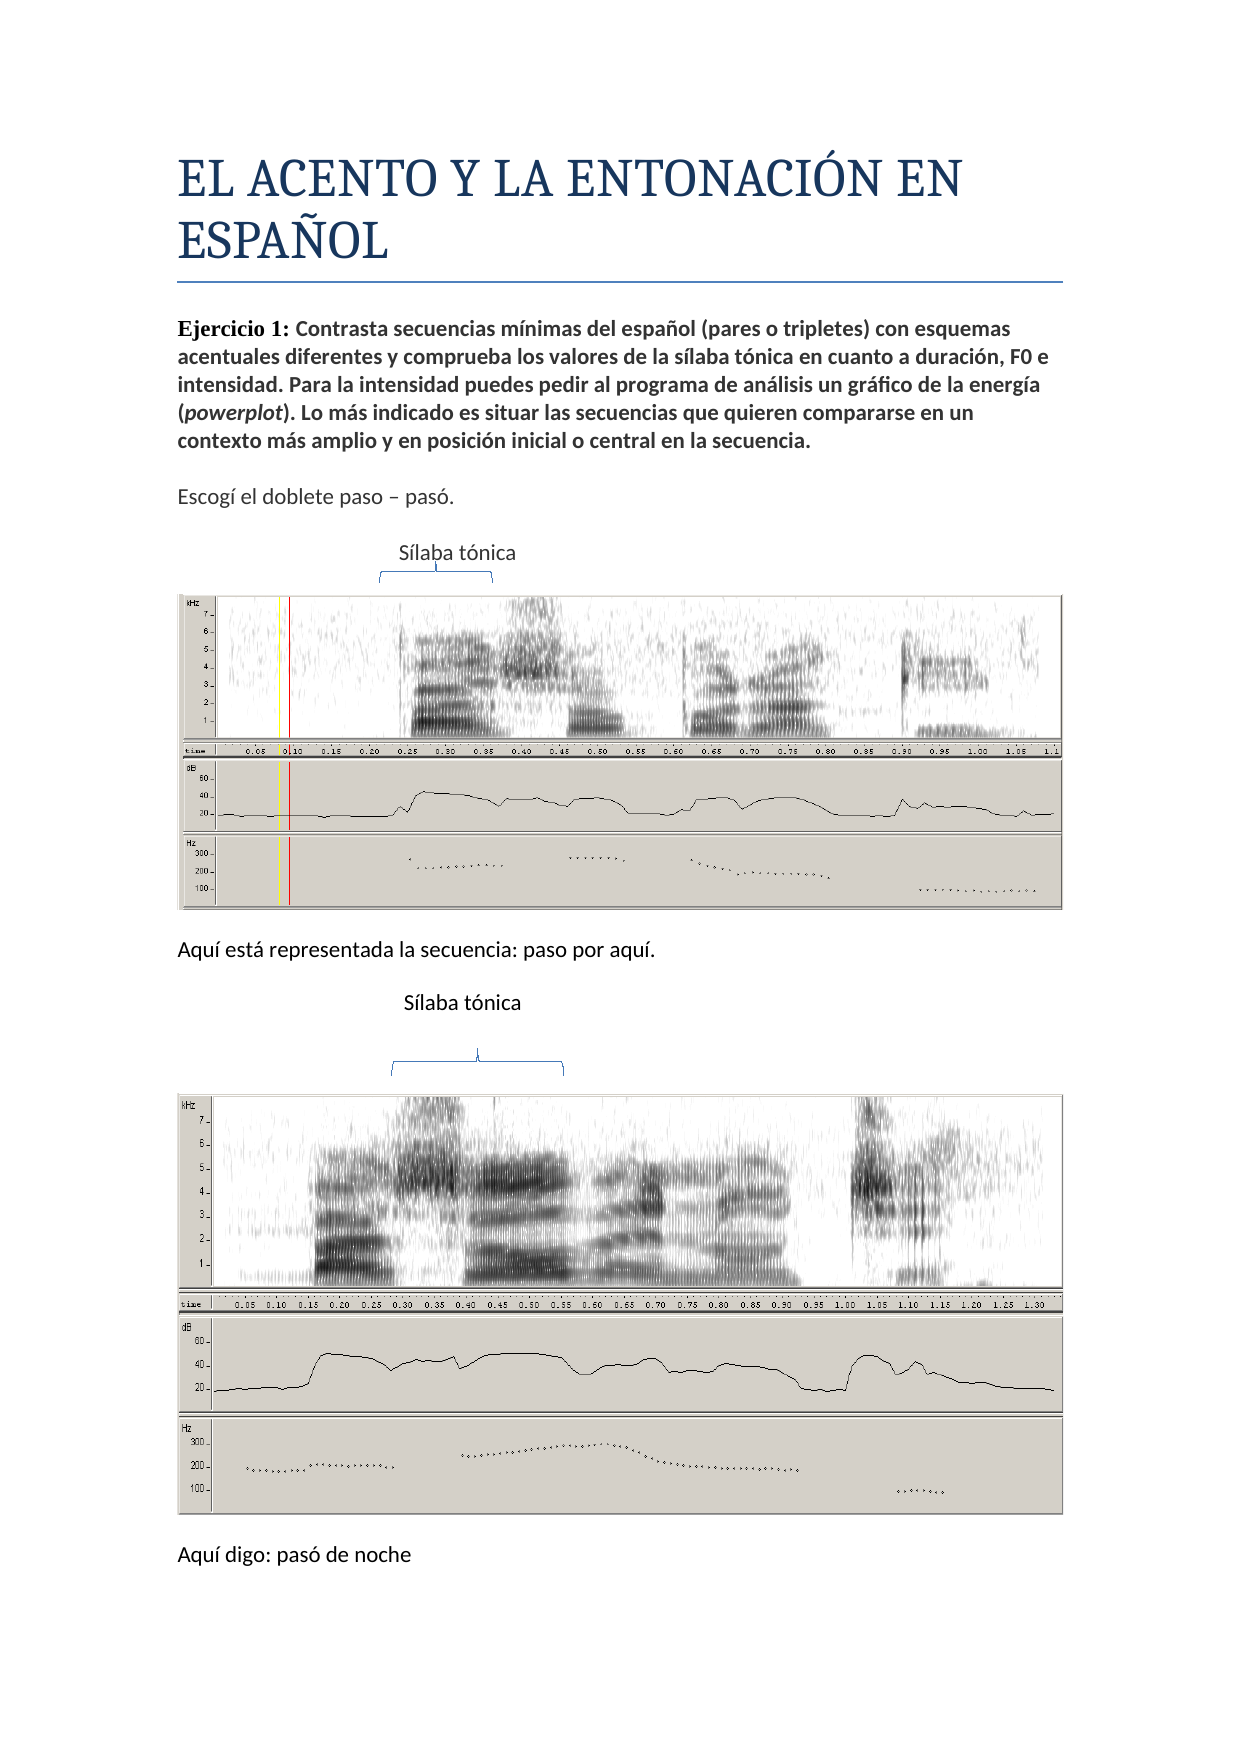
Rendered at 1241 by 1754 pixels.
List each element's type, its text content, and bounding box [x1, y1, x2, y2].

subtitle Escogí el doblete paso – pasó. [177, 482, 1063, 510]
text Sílaba tónica [177, 988, 1063, 1016]
title EL ACENTO Y LA ENTONACIÓN EN ESPAÑOL [177, 148, 1063, 281]
text Aquí está representada la secuencia: paso por aquí. [177, 935, 1063, 963]
subtitle Sílaba tónica [177, 538, 1063, 566]
picture [177, 594, 1064, 910]
picture [177, 1093, 1064, 1515]
subtitle Ejercicio 1: Contrasta secuencias mínimas del español (pares o tripletes) con esquemas acentuales diferentes y comprueba los valores de la sílaba tónica en cuanto a duración, F0 e intensidad. Para la intensidad puedes pedir al programa de análisis un gráfico de la energía (powerplot). Lo más indicado es situar las secuencias que quieren compararse en un contexto más amplio y en posición inicial o central en la secuencia. [177, 314, 1063, 454]
text Aquí digo: pasó de noche [177, 1540, 1063, 1568]
